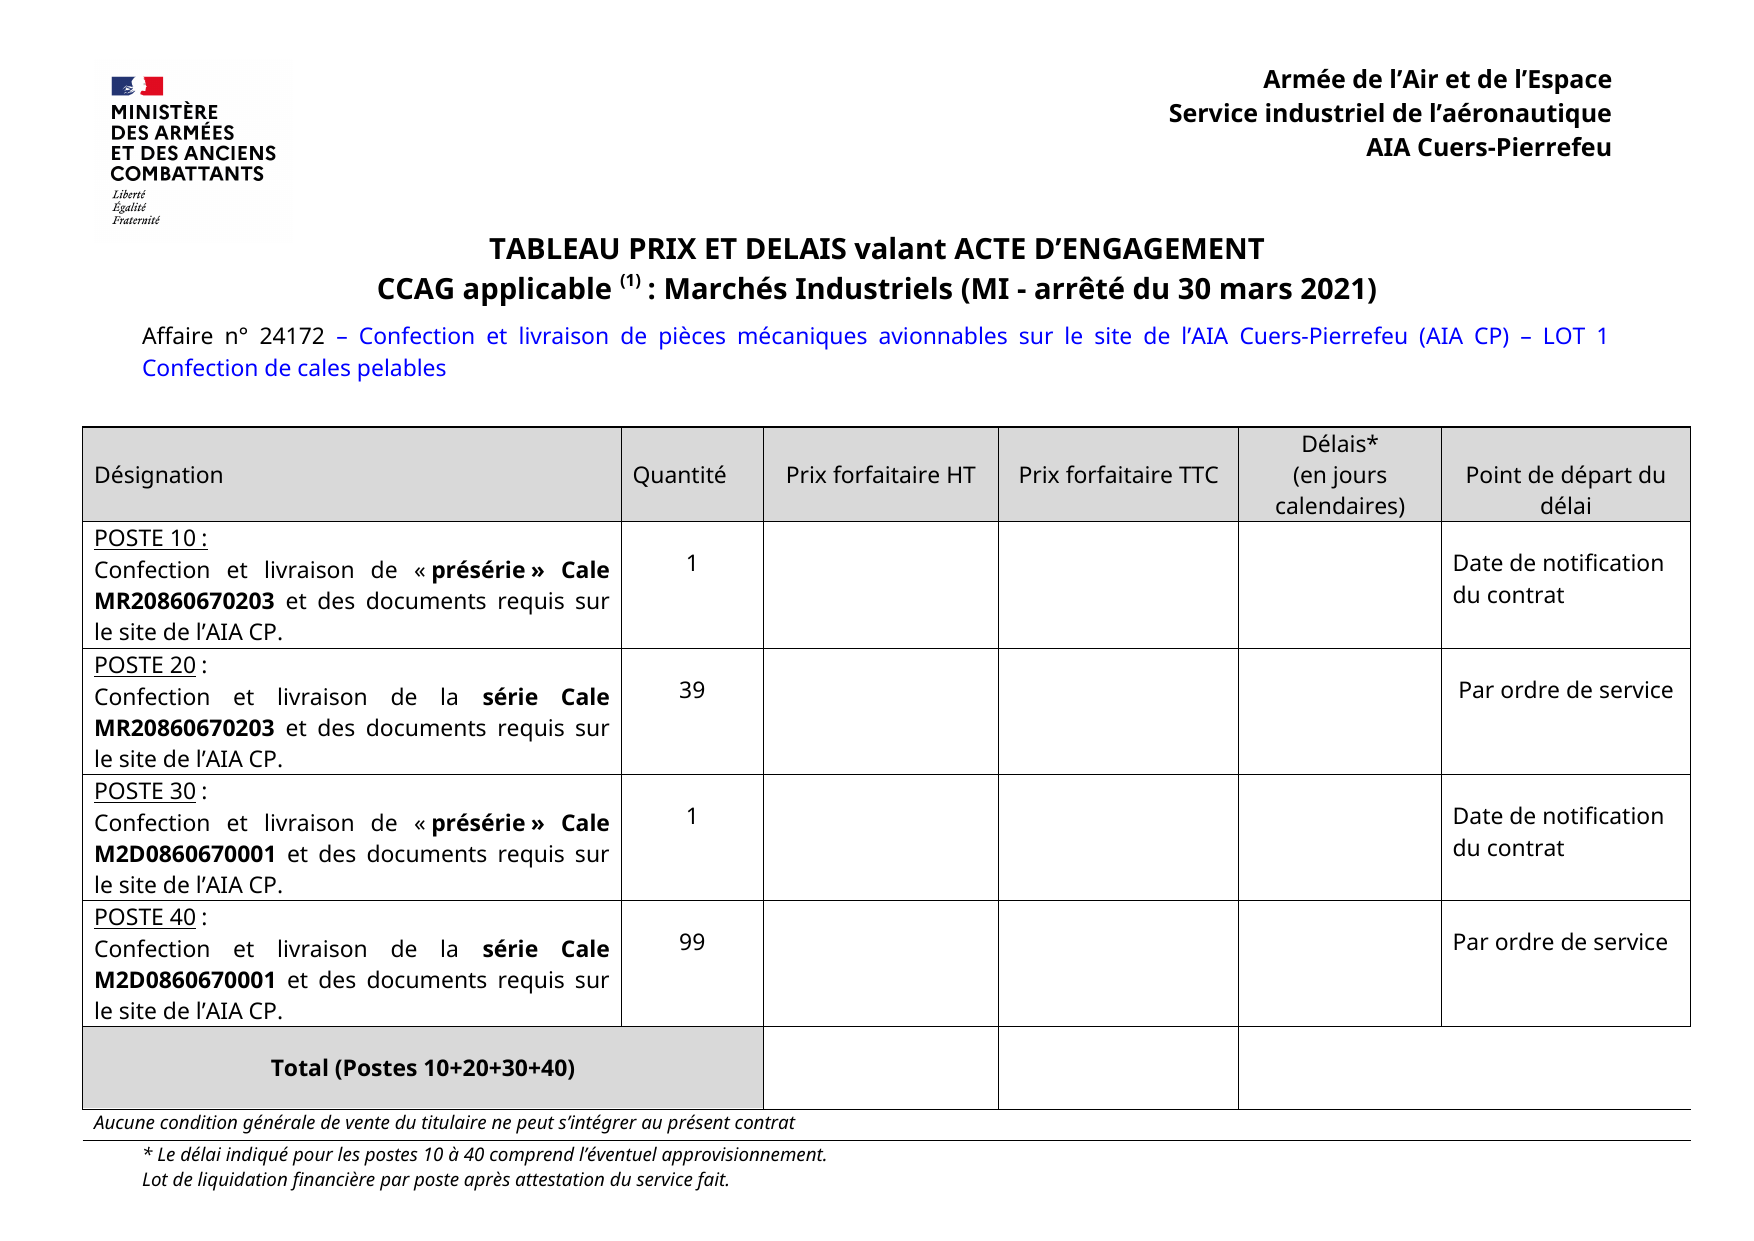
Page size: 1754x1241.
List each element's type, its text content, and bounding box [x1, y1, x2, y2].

table_cell [1239, 522, 1441, 648]
table_cell [999, 649, 1238, 774]
picture [93, 59, 294, 243]
text Armée de l’Air et de l’Espace [294, 62, 1612, 96]
table_cell POSTE 40 : Confection et livraison de la série Cale M2D0860670001 et des documents requis sur le site de l’AIA CP. [83, 901, 621, 1026]
table_header Prix forfaitaire TTC [999, 428, 1238, 521]
table_cell [999, 901, 1238, 1026]
table_header Délais* (en jours calendaires) [1239, 428, 1441, 521]
table_cell Total (Postes 10+20+30+40) [83, 1027, 763, 1108]
table_cell [1239, 649, 1441, 774]
table_header Point de départ du délai [1442, 428, 1690, 521]
text Lot de liquidation financière par poste après attestation du service fait. [142, 1167, 1612, 1192]
table_cell Date de notification du contrat [1442, 522, 1690, 648]
table_cell Par ordre de service [1442, 649, 1690, 774]
table_cell [999, 1027, 1238, 1108]
table_cell [764, 649, 998, 774]
text AIA Cuers-Pierrefeu [294, 130, 1612, 164]
table_cell POSTE 30 : Confection et livraison de « présérie » Cale M2D0860670001 et des documents requis sur le site de l’AIA CP. [83, 775, 621, 900]
table_cell [999, 522, 1238, 648]
table_cell Par ordre de service [1442, 901, 1690, 1026]
table_header Prix forfaitaire HT [764, 428, 998, 521]
table_header Quantité [622, 428, 763, 521]
table_cell [764, 901, 998, 1026]
table_header Désignation [83, 428, 621, 521]
table_cell 39 [622, 649, 763, 774]
table_cell 99 [622, 901, 763, 1026]
table_cell [764, 775, 998, 900]
table_cell [999, 775, 1238, 900]
table_cell [764, 522, 998, 648]
table_cell [1239, 775, 1441, 900]
text TABLEAU PRIX ET DELAIS valant ACTE D’ENGAGEMENT [142, 228, 1612, 268]
text Affaire n° 24172 – Confection et livraison de pièces mécaniques avionnables sur le site de l’AIA Cuers-Pierrefeu (AIA CP) – LOT 1 Confection de cales pelables [142, 320, 1612, 383]
table_cell [1239, 901, 1441, 1026]
table_cell 1 [622, 522, 763, 648]
text * Le délai indiqué pour les postes 10 à 40 comprend l’éventuel approvisionnement. [142, 1141, 1612, 1167]
table_cell POSTE 20 : Confection et livraison de la série Cale MR20860670203 et des documents requis sur le site de l’AIA CP. [83, 649, 621, 774]
table_cell 1 [622, 775, 763, 900]
table_cell POSTE 10 : Confection et livraison de « présérie » Cale MR20860670203 et des documents requis sur le site de l’AIA CP. [83, 522, 621, 648]
table_cell Date de notification du contrat [1442, 775, 1690, 900]
text Service industriel de l’aéronautique [294, 96, 1612, 130]
table_cell Aucune condition générale de vente du titulaire ne peut s’intégrer au présent contrat [83, 1110, 1691, 1140]
table_cell [764, 1027, 998, 1108]
text CCAG applicable (1) : Marchés Industriels (MI - arrêté du 30 mars 2021) [142, 268, 1612, 308]
